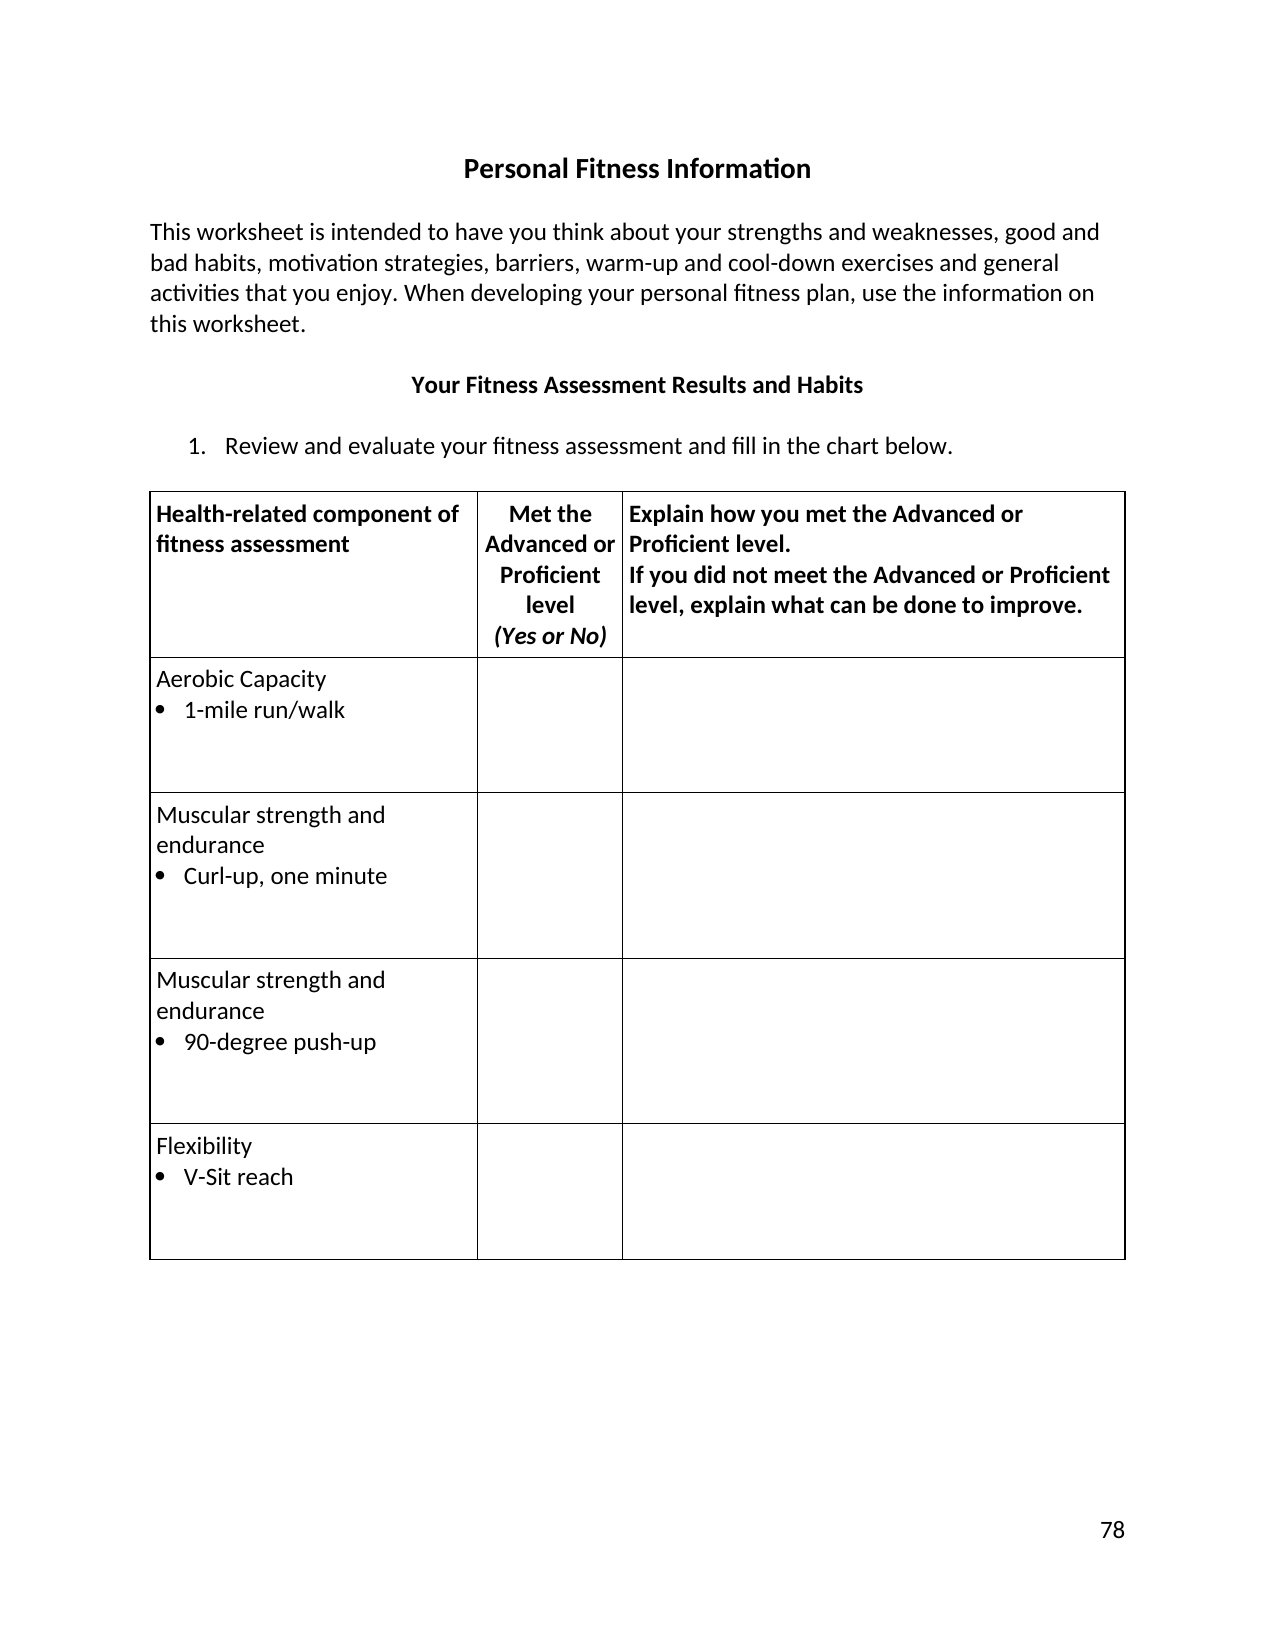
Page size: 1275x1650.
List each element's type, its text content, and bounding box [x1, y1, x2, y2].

table_cell [623, 658, 1124, 792]
table_cell [478, 959, 622, 1123]
text This worksheet is intended to have you think about your strengths and weaknesses, good and bad habits, motivation strategies, barriers, warm-up and cool-down exercises and general activities that you enjoy. When developing your personal fitness plan, use the information on this worksheet. [150, 216, 1125, 338]
table_cell [478, 1124, 622, 1258]
table_cell Muscular strength and endurance Curl-up, one minute [151, 793, 477, 957]
table_cell [623, 1124, 1124, 1258]
table_cell Flexibility V-Sit reach [151, 1124, 477, 1258]
table_cell [623, 793, 1124, 957]
table_header Health-related component of fitness assessment [151, 492, 477, 657]
table_cell [478, 793, 622, 957]
table_cell Muscular strength and endurance 90-degree push-up [151, 959, 477, 1123]
table_header Met the Advanced or Proficient level (Yes or No) [478, 492, 622, 657]
table_cell [478, 658, 622, 792]
text Your Fitness Assessment Results and Habits [150, 369, 1125, 399]
text Personal Fitness Information [150, 150, 1125, 186]
list Review and evaluate your fitness assessment and fill in the chart below. [187, 430, 1125, 460]
table_cell [623, 959, 1124, 1123]
table_cell Aerobic Capacity 1-mile run/walk [151, 658, 477, 792]
table_header Explain how you met the Advanced or Proficient level. If you did not meet the Advanced or Proficient level, explain what can be done to improve. [623, 492, 1124, 657]
